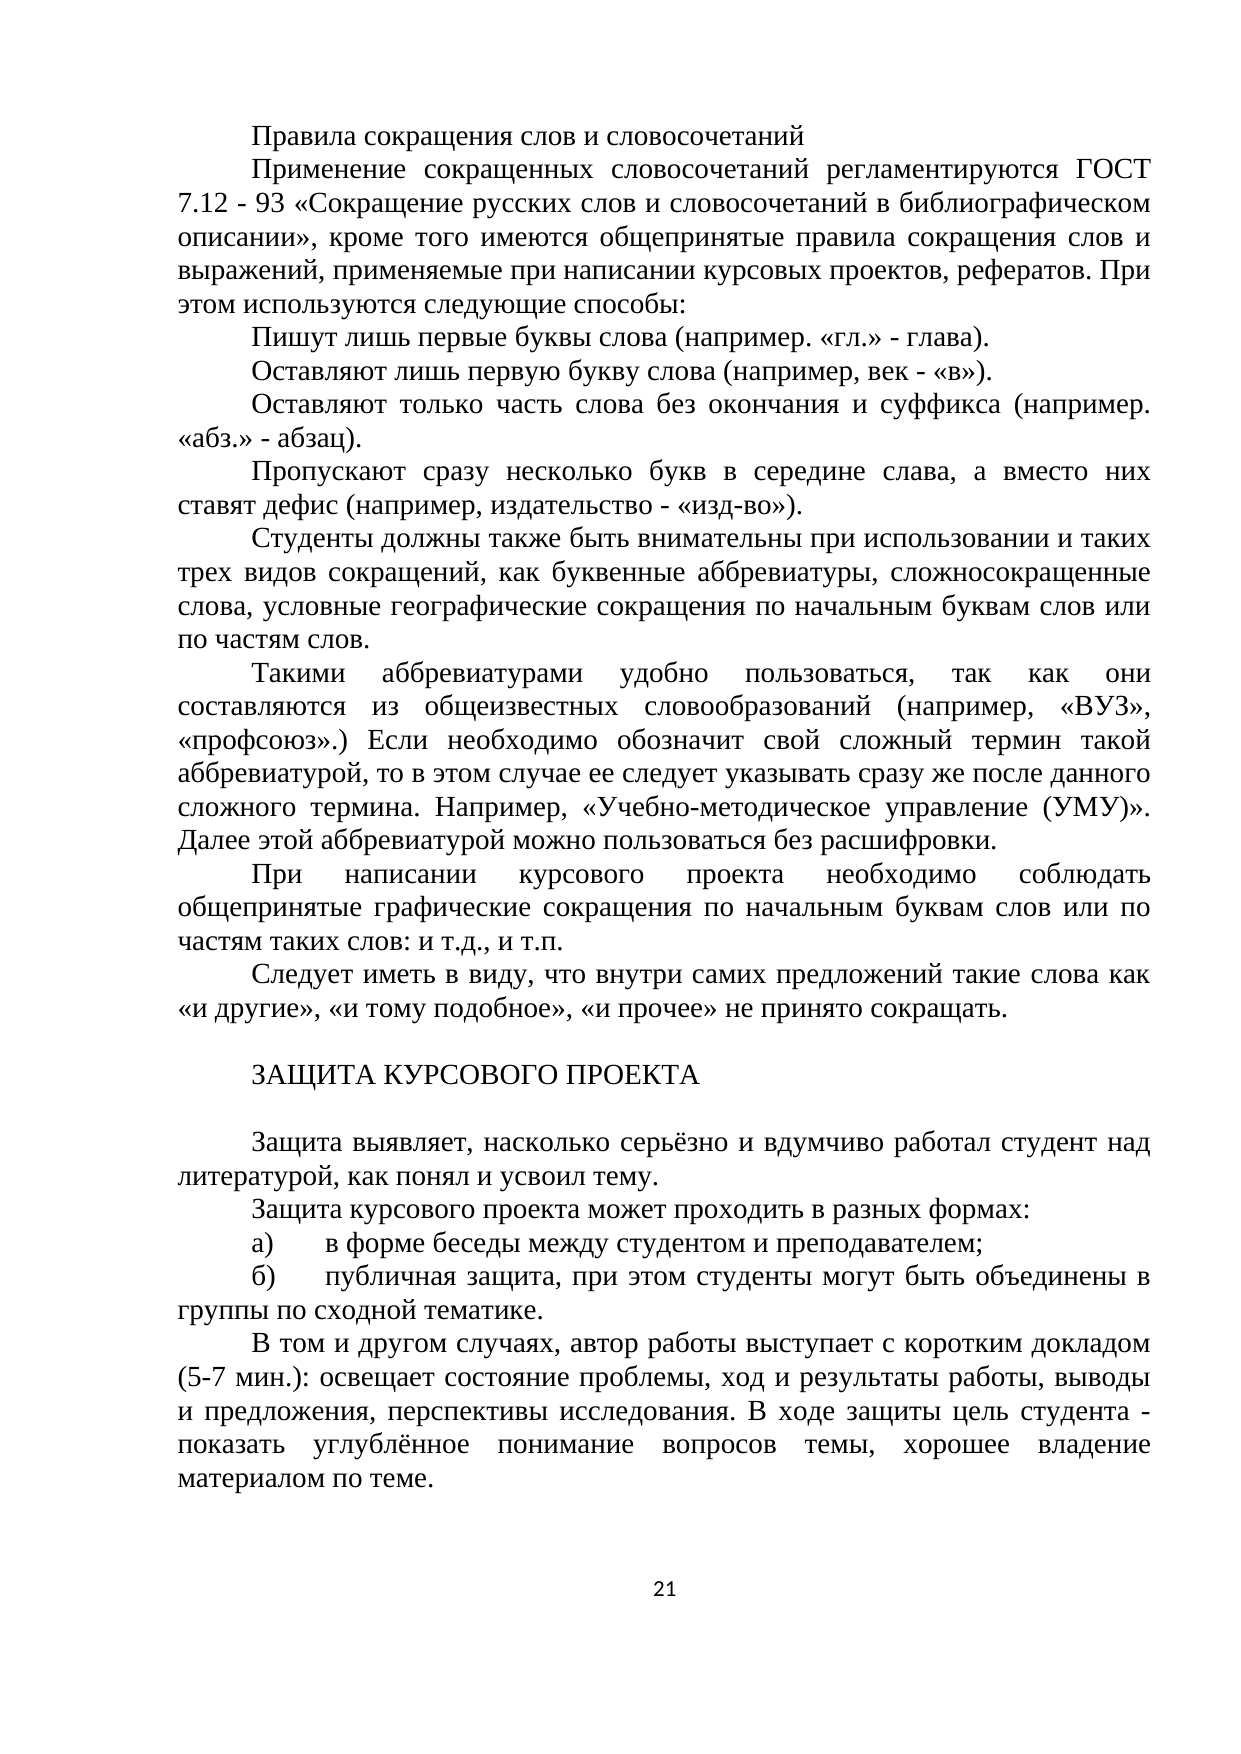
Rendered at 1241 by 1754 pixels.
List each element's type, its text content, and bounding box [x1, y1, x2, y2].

text Защита курсового проекта может проходить в разных формах: [177, 1191, 1152, 1225]
text Оставляют лишь первую букву слова (например, век - «в»). [177, 353, 1152, 386]
text При написании курсового проекта необходимо соблюдать общепринятые графические сокращения по начальным буквам слов или по частям таких слов: и т.д., и т.п. [177, 856, 1152, 957]
text Такими аббревиатурами удобно пользоваться, так как они составляются из общеизвестных словообразований (например, «ВУЗ», «профсоюз».) Если необходимо обозначит свой сложный термин такой аббревиатурой, то в этом случае ее следует указывать сразу же после данного сложного термина. Например, «Учебно-методическое управление (УМУ)». Далее этой аббревиатурой можно пользоваться без расшифровки. [177, 655, 1152, 856]
text Пропускают сразу несколько букв в середине слава, а вместо них ставят дефис (например, издательство - «изд-во»). [177, 453, 1152, 521]
text Защита выявляет, насколько серьёзно и вдумчиво работал студент над литературой, как понял и усвоил тему. [177, 1124, 1152, 1191]
text Пишут лишь первые буквы слова (например. «гл.» - глава). [177, 319, 1152, 353]
text ЗАЩИТА КУРСОВОГО ПРОЕКТА [177, 1057, 1152, 1091]
text В том и другом случаях, автор работы выступает с коротким докладом (5-7 мин.): освещает состояние проблемы, ход и результаты работы, выводы и предложения, перспективы исследования. В ходе защиты цель студента - показать углублённое понимание вопросов темы, хорошее владение материалом по теме. [177, 1326, 1152, 1493]
text Правила сокращения слов и словосочетаний [177, 118, 1152, 152]
text Оставляют только часть слова без окончания и суффикса (например. «абз.» - абзац). [177, 386, 1152, 453]
text б) публичная защита, при этом студенты могут быть объединены в группы по сходной тематике. [177, 1258, 1152, 1326]
text Следует иметь в виду, что внутри самих предложений такие слова как «и другие», «и тому подобное», «и прочее» не принято сокращать. [177, 957, 1152, 1024]
text Применение сокращенных словосочетаний регламентируются ГОСТ 7.12 - 93 «Сокращение русских слов и словосочетаний в библиографическом описании», кроме того имеются общепринятые правила сокращения слов и выражений, применяемые при написании курсовых проектов, рефератов. При этом используются следующие способы: [177, 152, 1152, 319]
text а) в форме беседы между студентом и преподавателем; [177, 1225, 1152, 1258]
text Студенты должны также быть внимательны при использовании и таких трех видов сокращений, как буквенные аббревиатуры, сложносокращенные слова, условные географические сокращения по начальным буквам слов или по частям слов. [177, 521, 1152, 655]
